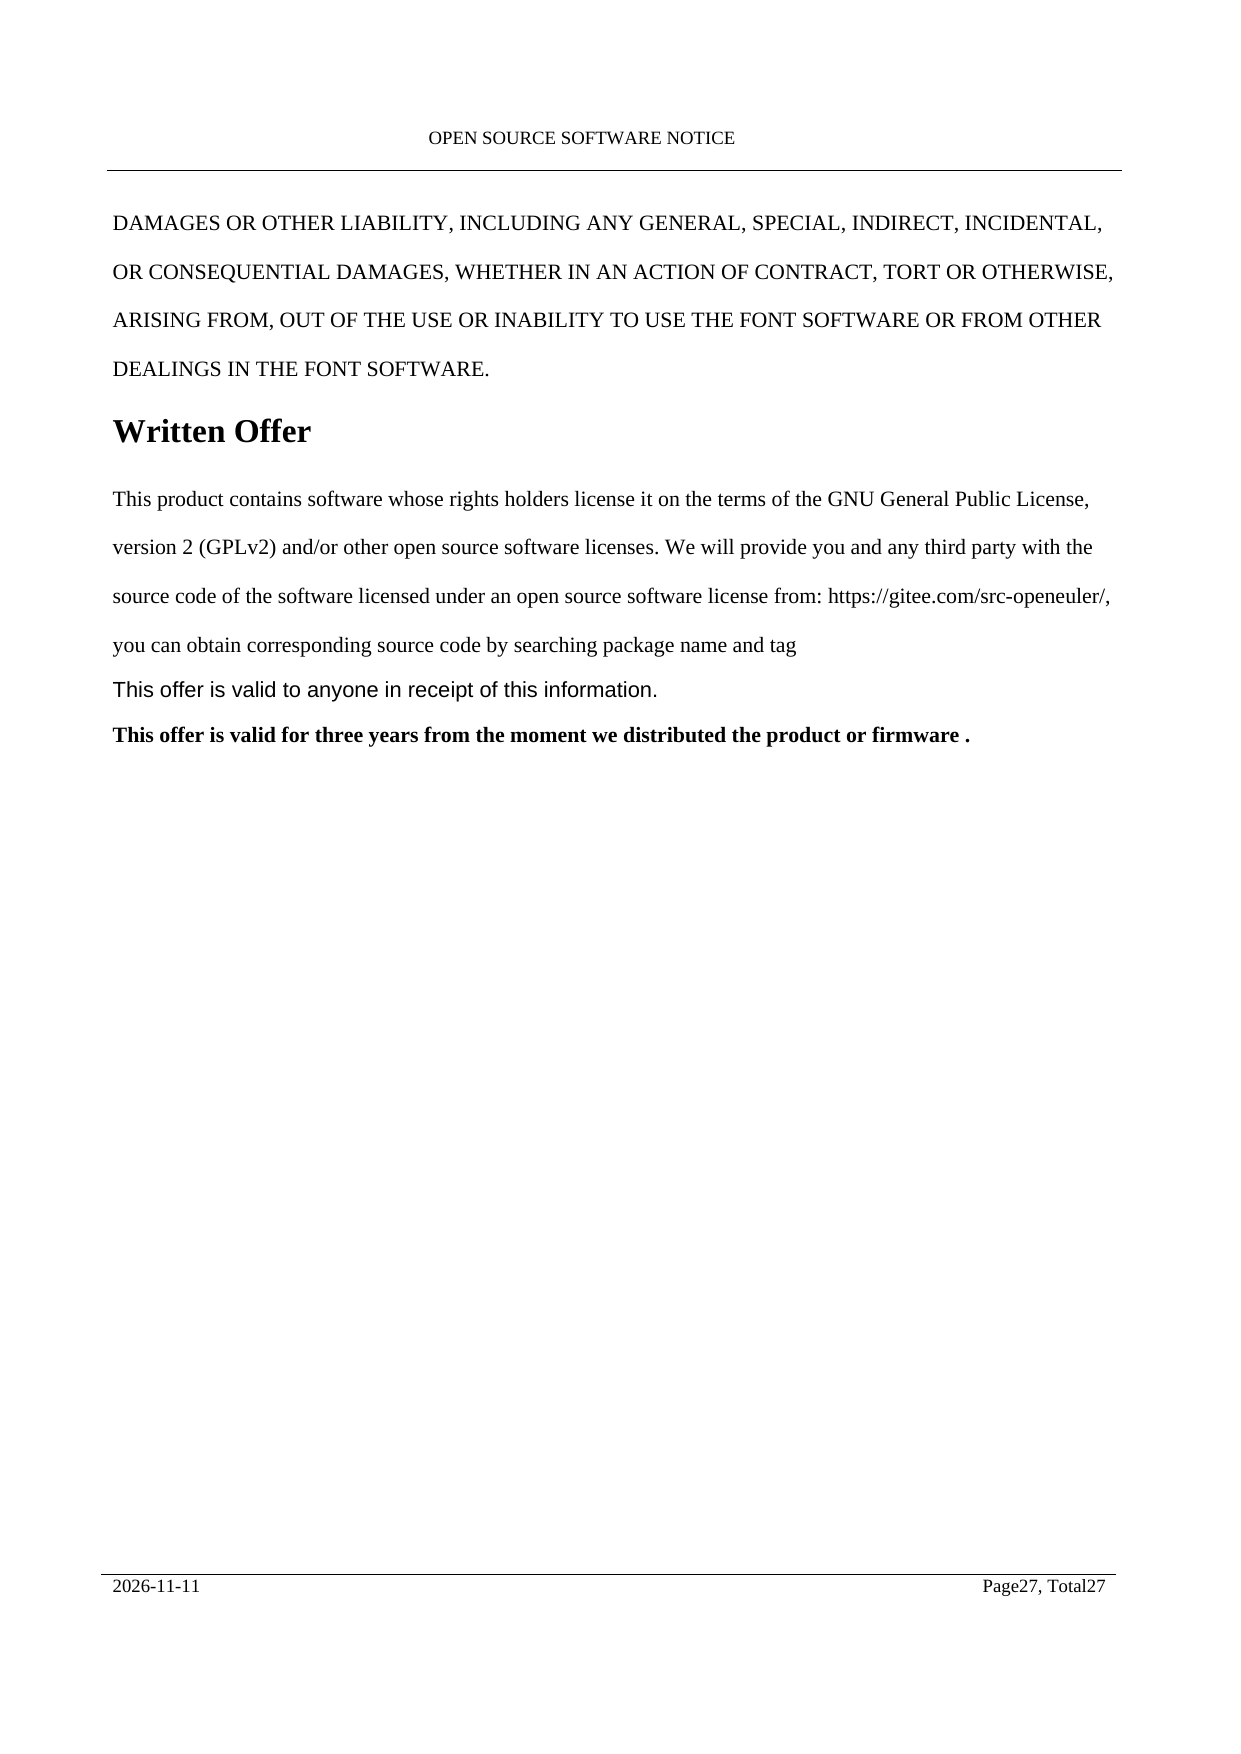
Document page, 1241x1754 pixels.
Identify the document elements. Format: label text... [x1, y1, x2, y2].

text This offer is valid for three years from the moment we distributed the product or firmware . [112, 718, 1128, 751]
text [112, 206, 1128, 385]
text Written Offer [112, 398, 1128, 463]
text This offer is valid to anyone in receipt of this information. [112, 673, 1128, 706]
text This product contains software whose rights holders license it on the terms of the GNU General Public License, version 2 (GPLv2) and/or other open source software licenses. We will provide you and any third party with the source code of the software licensed under an open source software license from: https://gitee.com/src-openeuler/, you can obtain corresponding source code by searching package name and tag [112, 482, 1128, 661]
